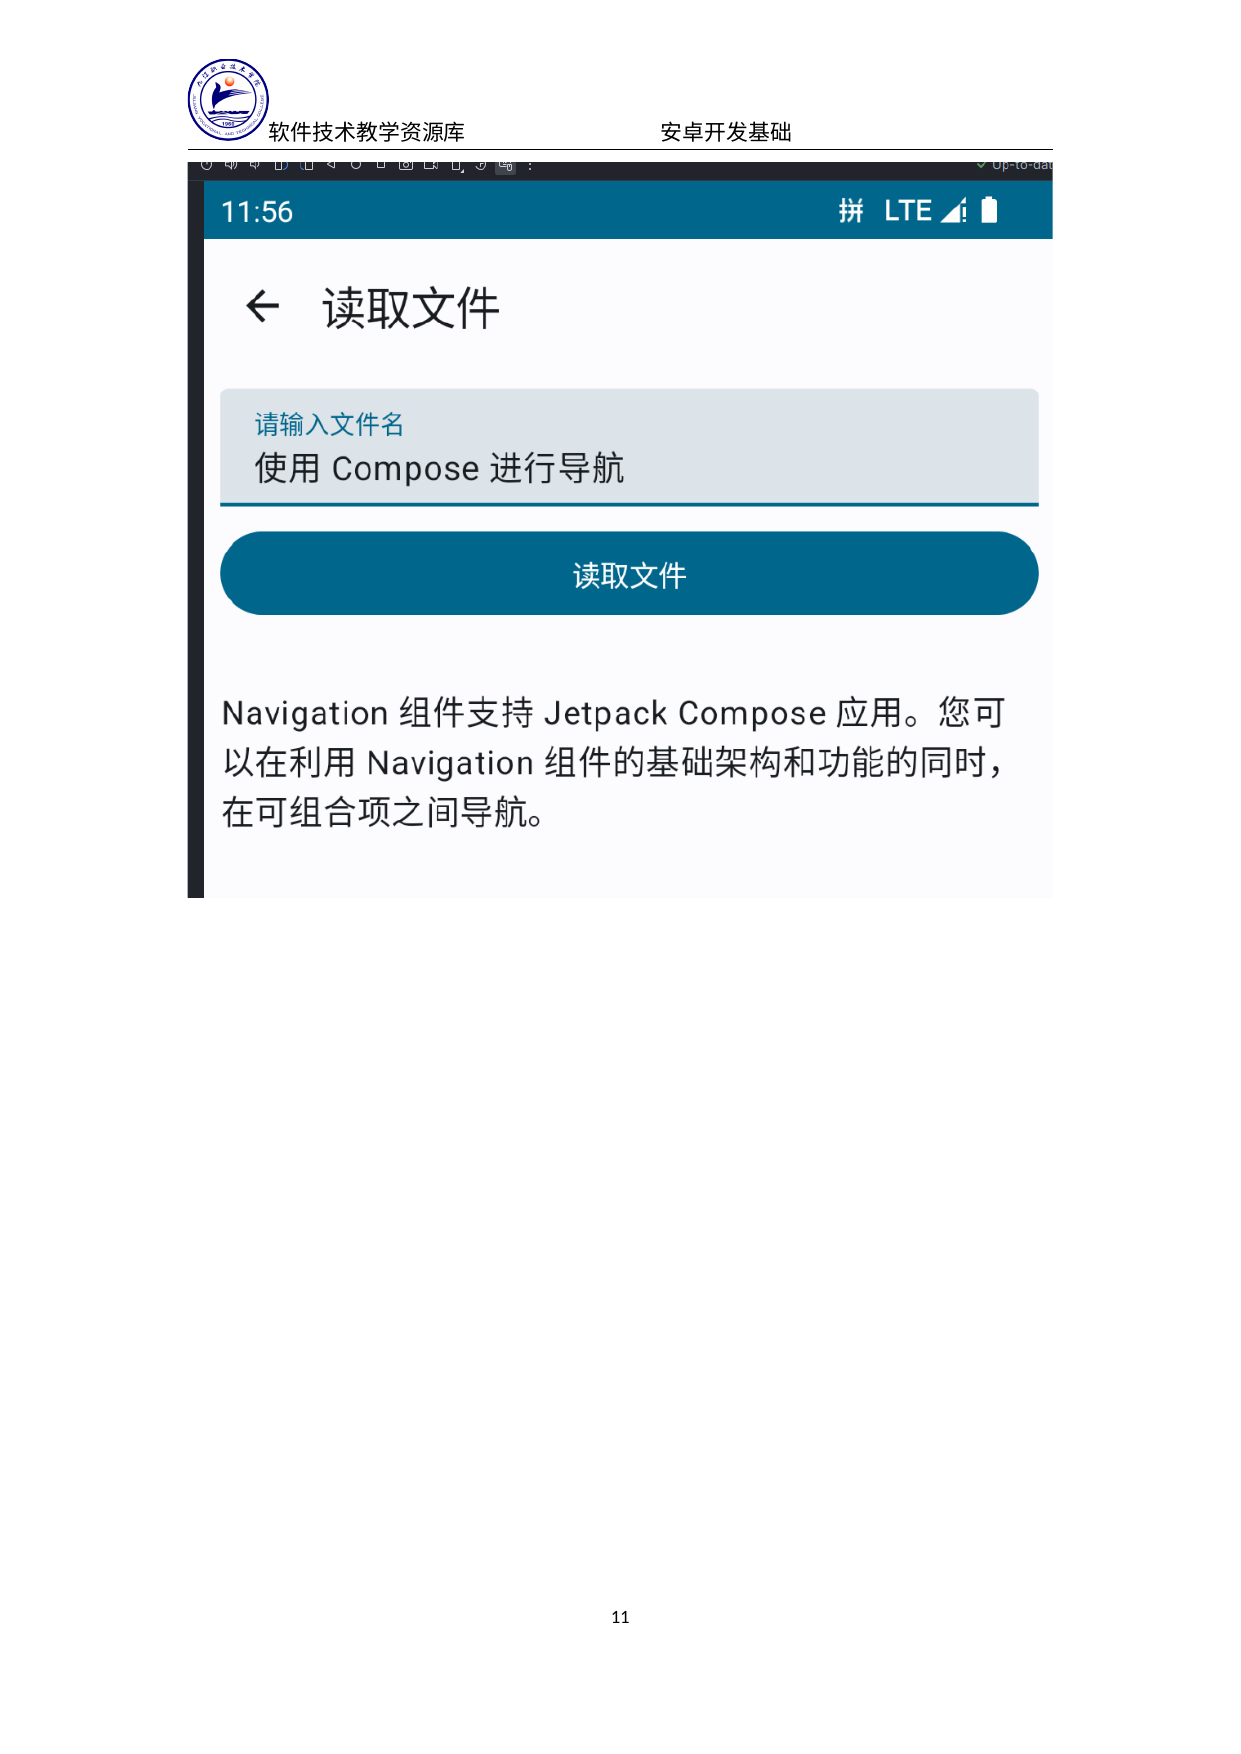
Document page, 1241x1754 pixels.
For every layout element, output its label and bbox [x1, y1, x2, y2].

picture [187, 59, 269, 141]
picture [840, 199, 862, 222]
picture [240, 202, 247, 221]
picture [263, 201, 276, 222]
picture [187, 162, 1053, 898]
picture [982, 197, 996, 222]
picture [887, 200, 898, 220]
picture [223, 202, 231, 221]
picture [942, 205, 960, 222]
picture [899, 200, 915, 220]
picture [918, 200, 931, 220]
picture [279, 201, 292, 222]
